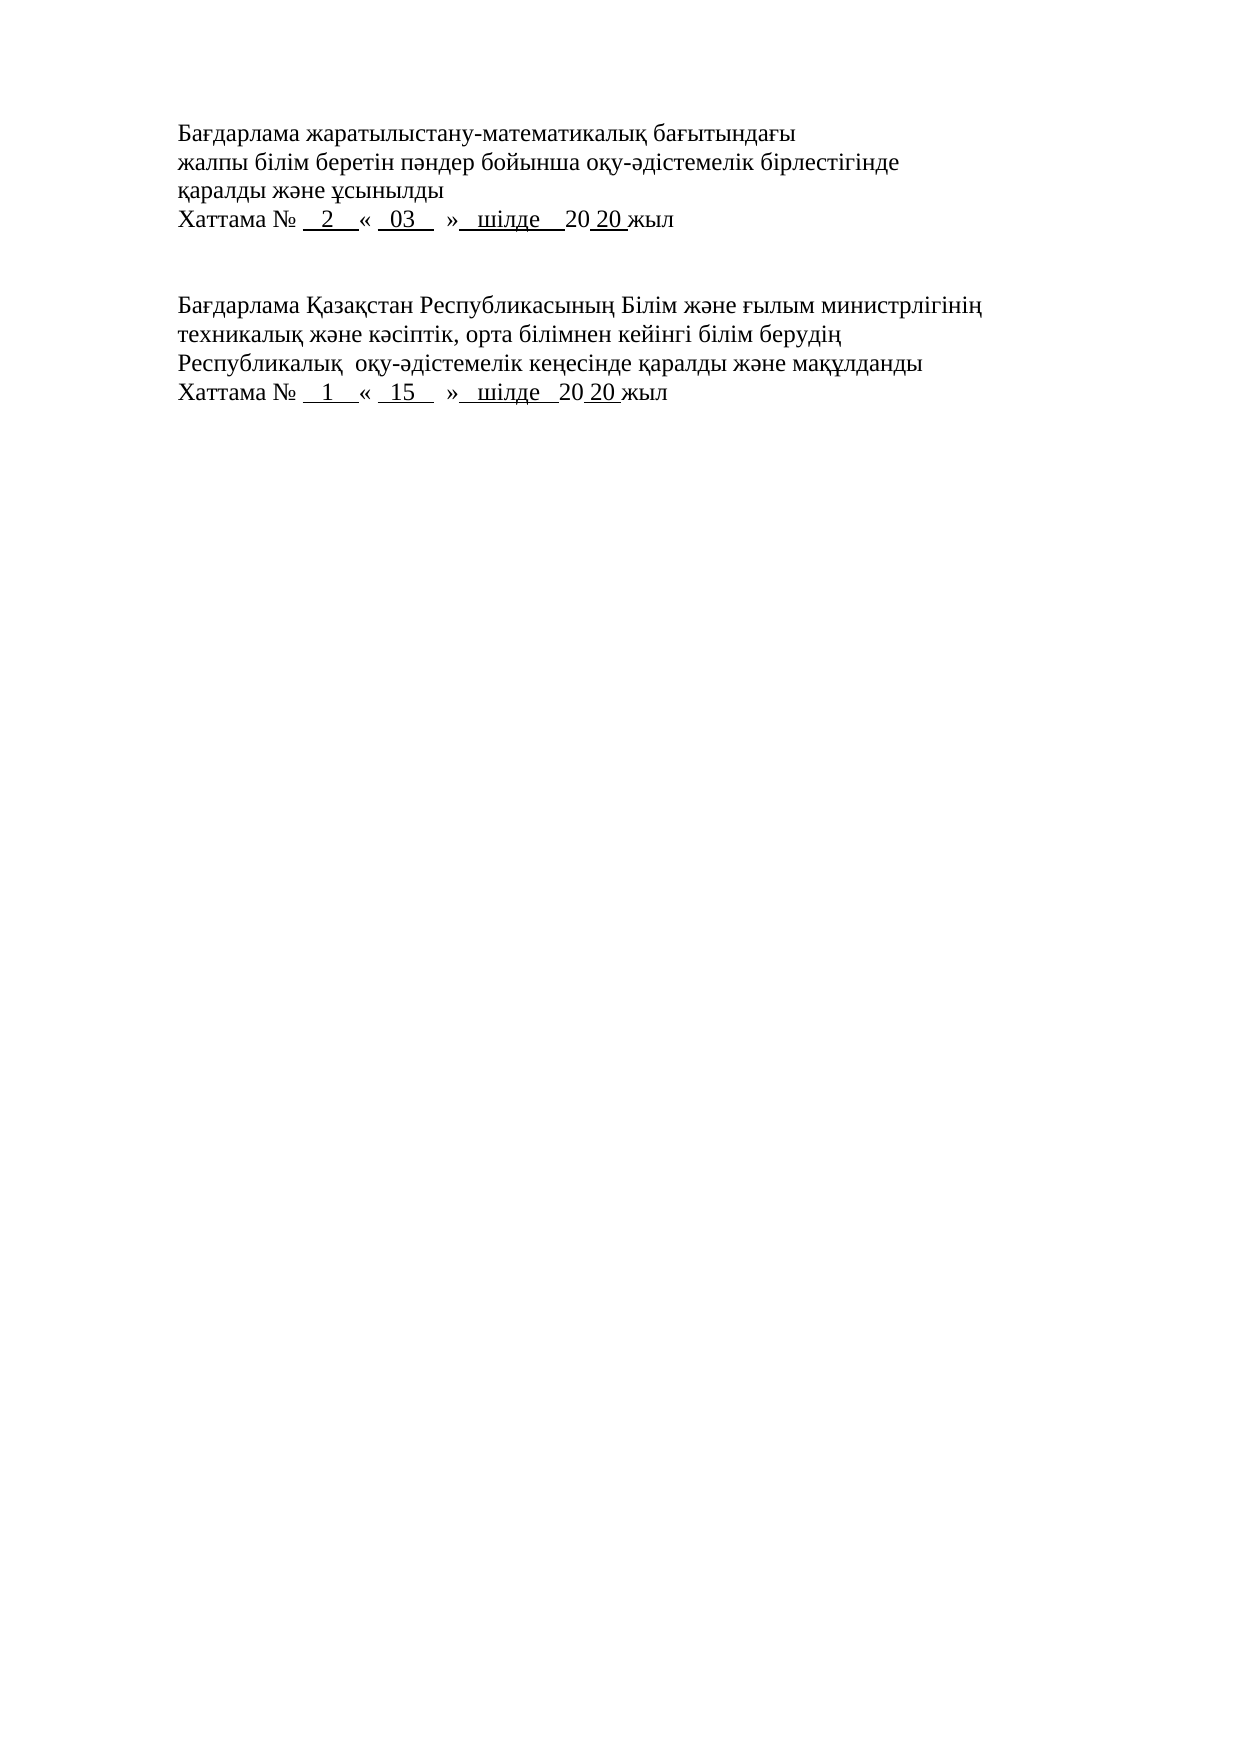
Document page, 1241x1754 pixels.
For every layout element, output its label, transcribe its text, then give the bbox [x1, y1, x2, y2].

text техникалық және кәсіптік, орта білімнен кейінгі білім берудің [177, 319, 1152, 348]
text қаралды және ұсынылды [177, 176, 1152, 204]
text Хаттама № 2 « 03 » шілде 20 20 жыл [177, 204, 1152, 233]
text Хаттама № 1 « 15 » шілде 20 20 жыл [177, 377, 1152, 406]
text Бағдарлама жаратылыстану-математикалық бағытындағы [177, 118, 1152, 147]
text Бағдарлама Қазақстан Республикасының Білім және ғылым министрлігінің [177, 291, 1152, 319]
text Республикалық оқу-әдістемелік кеңесінде қаралды және мақұлданды [177, 348, 1152, 377]
text жалпы білім беретін пәндер бойынша оқу-әдістемелік бірлестігінде [177, 147, 1152, 176]
